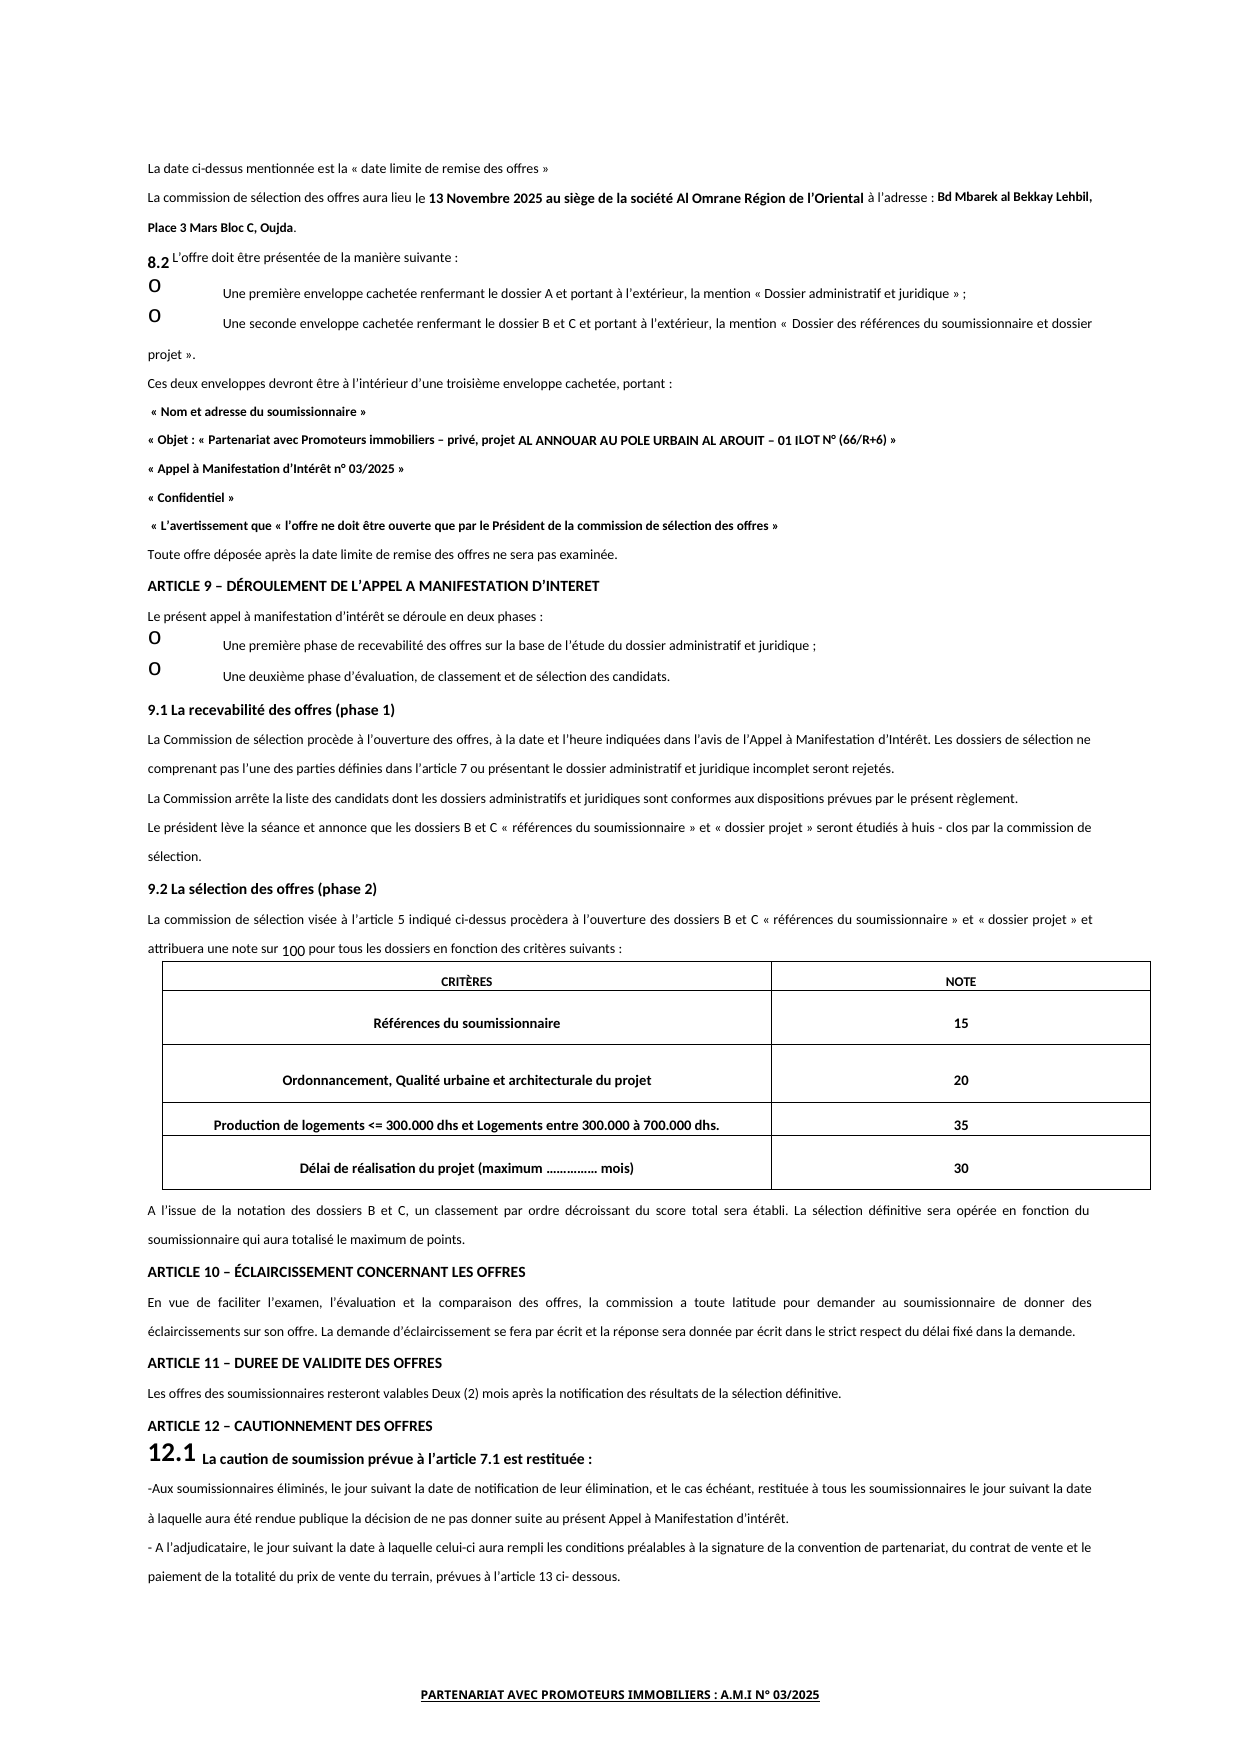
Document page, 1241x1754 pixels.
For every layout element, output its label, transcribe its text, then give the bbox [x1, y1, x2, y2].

table_header NOTE [772, 962, 1150, 989]
table_cell 15 [772, 991, 1150, 1044]
text -Aux soumissionnaires éliminés, le jour suivant la date de notification de leur élimination, et le cas échéant, restituée à tous les soumissionnaires le jour suivant la date à laquelle aura été rendue publique la décision de ne pas donner suite au présent Appel à Manifestation d’intérêt. [148, 1468, 1093, 1527]
text « Appel à Manifestation d’Intérêt n° 03/2025 » [147, 449, 1093, 477]
text Les offres des soumissionnaires resteront valables Deux (2) mois après la notification des résultats de la sélection définitive. [147, 1373, 1093, 1402]
text 9.1 La recevabilité des offres (phase 1) [147, 686, 1093, 719]
text La date ci-dessus mentionnée est la « date limite de remise des offres » [148, 148, 1093, 177]
text Le président lève la séance et annonce que les dossiers B et C « références du soumissionnaire » et « dossier projet » seront étudiés à huis - clos par la commission de sélection. [147, 807, 1093, 865]
table_cell Références du soumissionnaire [163, 991, 771, 1044]
list Une seconde enveloppe cachetée renfermant le dossier B et C et portant à l’extérieur, la mention « Dossier des références du soumissionnaire et dossier projet ». [147, 303, 1093, 363]
text Le présent appel à manifestation d’intérêt se déroule en deux phases : [147, 596, 1093, 625]
text Ces deux enveloppes devront être à l’intérieur d’une troisième enveloppe cachetée, portant : [147, 363, 1093, 392]
text « L’avertissement que « l’offre ne doit être ouverte que par le Président de la commission de sélection des offres » [147, 505, 1093, 533]
table_cell Production de logements <= 300.000 dhs et Logements entre 300.000 à 700.000 dhs. [163, 1103, 771, 1135]
text En vue de faciliter l’examen, l’évaluation et la comparaison des offres, la commission a toute latitude pour demander au soumissionnaire de donner des éclaircissements sur son offre. La demande d’éclaircissement se fera par écrit et la réponse sera donnée par écrit dans le strict respect du délai fixé dans la demande. [147, 1281, 1093, 1340]
text - A l’adjudicataire, le jour suivant la date à laquelle celui-ci aura rempli les conditions préalables à la signature de la convention de partenariat, du contrat de vente et le paiement de la totalité du prix de vente du terrain, prévues à l’article 13 ci- dessous. [148, 1527, 1093, 1585]
text La commission de sélection des offres aura lieu le 13 Novembre 2025 au siège de la société Al Omrane Région de l’Oriental à l’adresse : Bd Mbarek al Bekkay Lehbil, Place 3 Mars Bloc C, Oujda. [147, 177, 1093, 237]
table_cell Ordonnancement, Qualité urbaine et architecturale du projet [163, 1045, 771, 1102]
table_header CRITÈRES [163, 962, 771, 989]
list Une première enveloppe cachetée renfermant le dossier A et portant à l’extérieur, la mention « Dossier administratif et juridique » ; [147, 272, 1093, 303]
text « Nom et adresse du soumissionnaire » [147, 392, 1093, 420]
text ARTICLE 10 – ÉCLAIRCISSEMENT CONCERNANT LES OFFRES [147, 1248, 1093, 1281]
text 9.2 La sélection des offres (phase 2) [147, 865, 1093, 898]
list La caution de soumission prévue à l’article 7.1 est restituée : [147, 1435, 1093, 1468]
table_cell Délai de réalisation du projet (maximum …………… mois) [163, 1136, 771, 1188]
list Une deuxième phase d’évaluation, de classement et de sélection des candidats. [147, 655, 1093, 686]
text La Commission arrête la liste des candidats dont les dossiers administratifs et juridiques sont conformes aux dispositions prévues par le présent règlement. [147, 777, 1093, 807]
text ARTICLE 11 – DUREE DE VALIDITE DES OFFRES [147, 1340, 1093, 1373]
text ARTICLE 12 – CAUTIONNEMENT DES OFFRES [147, 1402, 1093, 1435]
table_cell 35 [772, 1103, 1150, 1135]
text La commission de sélection visée à l’article 5 indiqué ci-dessus procèdera à l’ouverture des dossiers B et C « références du soumissionnaire » et « dossier projet » et attribuera une note sur 100 pour tous les dossiers en fonction des critères suivants : [147, 898, 1093, 961]
table_cell 30 [772, 1136, 1150, 1188]
text ARTICLE 9 – DÉROULEMENT DE L’APPEL A MANIFESTATION D’INTERET [147, 562, 1093, 596]
text La Commission de sélection procède à l’ouverture des offres, à la date et l’heure indiquées dans l’avis de l’Appel à Manifestation d’Intérêt. Les dossiers de sélection ne comprenant pas l’une des parties définies dans l’article 7 ou présentant le dossier administratif et juridique incomplet seront rejetés. [147, 719, 1093, 777]
text Toute offre déposée après la date limite de remise des offres ne sera pas examinée. [147, 533, 1093, 562]
text « Confidentiel » [147, 477, 1093, 505]
text 8.2 L’offre doit être présentée de la manière suivante : [147, 237, 1093, 272]
list Une première phase de recevabilité des offres sur la base de l’étude du dossier administratif et juridique ; [147, 625, 1093, 655]
text A l’issue de la notation des dossiers B et C, un classement par ordre décroissant du score total sera établi. La sélection définitive sera opérée en fonction du soumissionnaire qui aura totalisé le maximum de points. [147, 1189, 1093, 1248]
text « Objet : « Partenariat avec Promoteurs immobiliers – privé, projet AL ANNOUAR AU POLE URBAIN AL AROUIT – 01 ILOT N° (66/R+6) » [147, 420, 1093, 449]
table_cell 20 [772, 1045, 1150, 1102]
